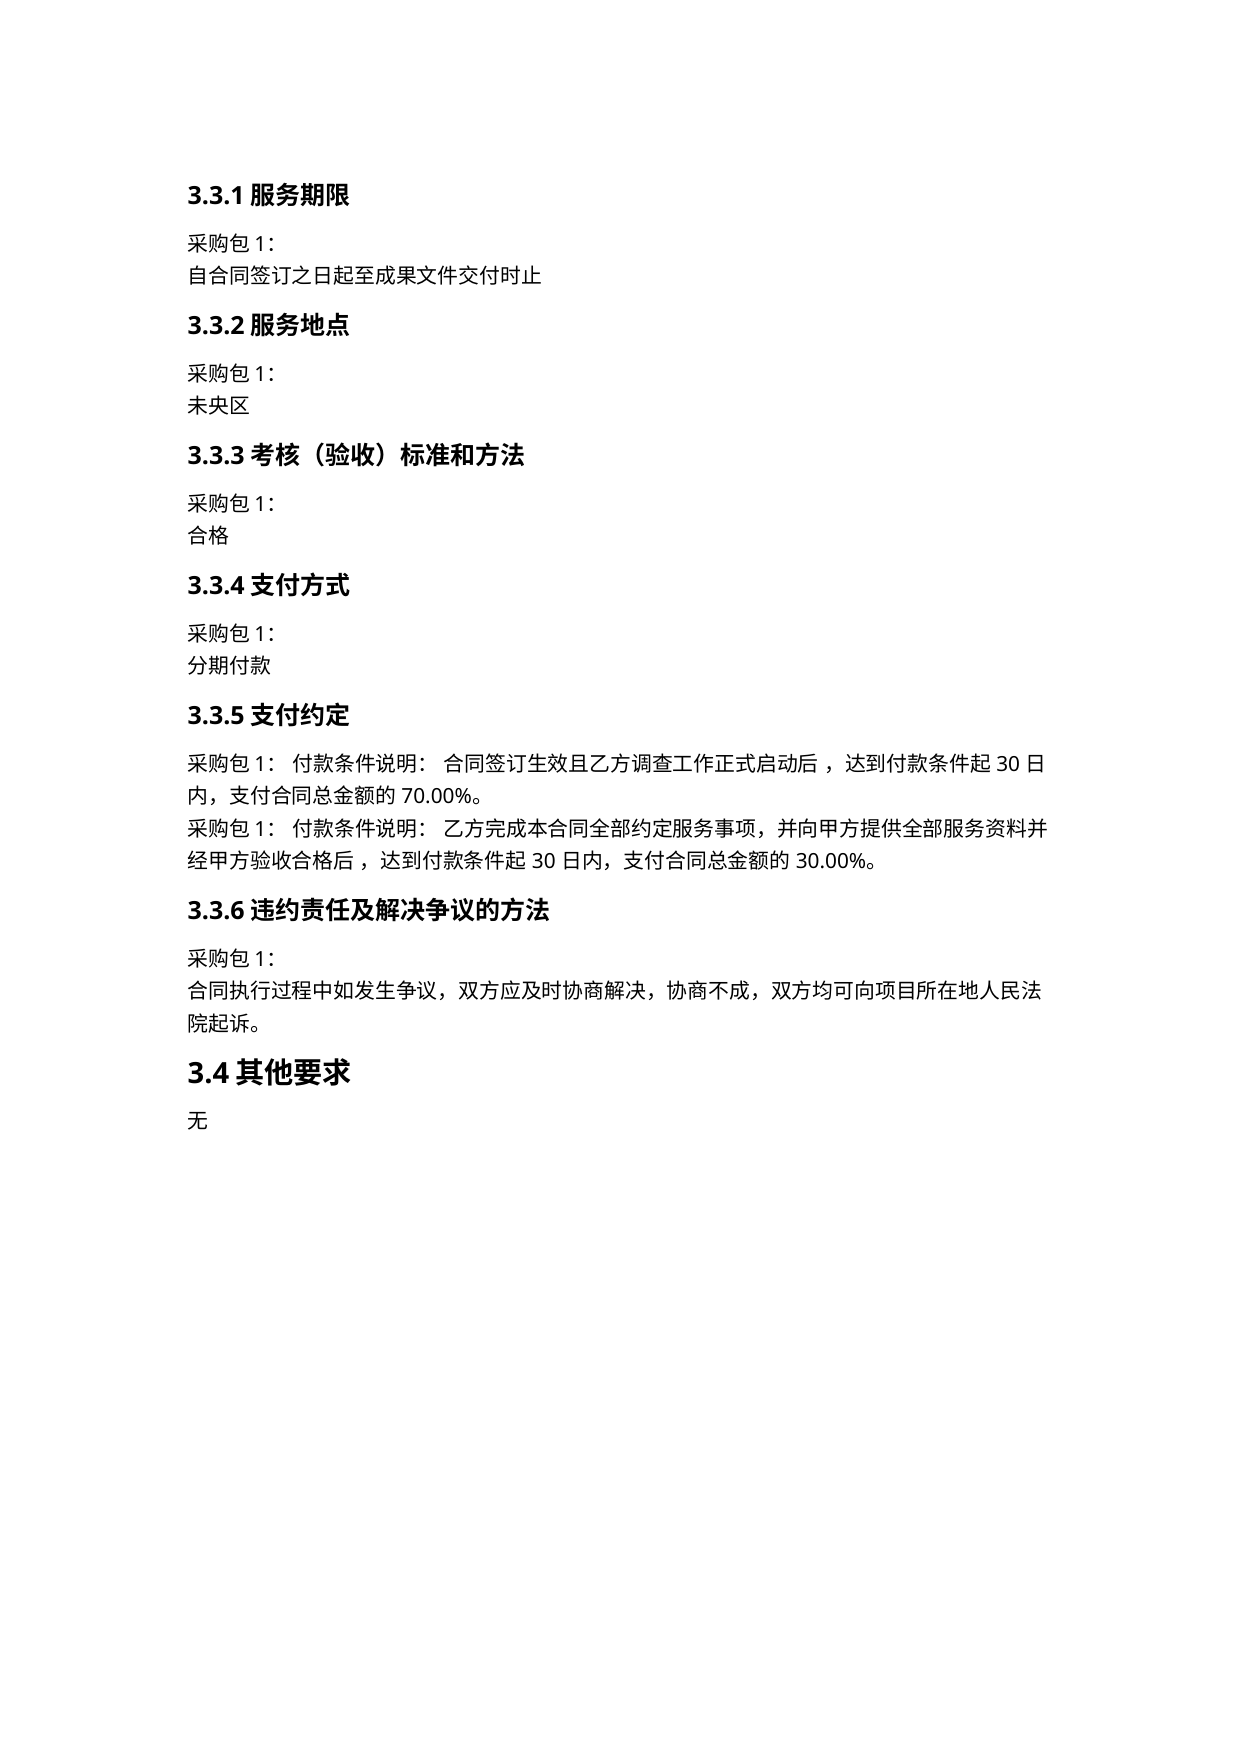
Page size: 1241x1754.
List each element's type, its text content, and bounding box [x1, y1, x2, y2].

text 合同执行过程中如发生争议，双方应及时协商解决，协商不成，双方均可向项目所在地人民法院起诉。 [187, 974, 1053, 1039]
text 3.3.3考核（验收）标准和方法 [187, 422, 1053, 487]
text 3.3.5支付约定 [187, 682, 1053, 747]
text 采购包1： [187, 487, 1053, 519]
text 合格 [187, 519, 1053, 552]
text 采购包1： 付款条件说明： 合同签订生效且乙方调查工作正式启动后 ，达到付款条件起 30 日内，支付合同总金额的 70.00%。 [187, 747, 1053, 812]
text 分期付款 [187, 649, 1053, 682]
text 采购包1： 付款条件说明： 乙方完成本合同全部约定服务事项，并向甲方提供全部服务资料并经甲方验收合格后 ，达到付款条件起 30 日内，支付合同总金额的 30.00%。 [187, 812, 1053, 877]
text 采购包1： [187, 227, 1053, 259]
text 3.3.1服务期限 [187, 162, 1053, 227]
text 3.3.4支付方式 [187, 552, 1053, 617]
text 3.4其他要求 [187, 1039, 1053, 1104]
text 无 [187, 1104, 1053, 1137]
text 采购包1： [187, 617, 1053, 649]
text 采购包1： [187, 357, 1053, 389]
text 采购包1： [187, 942, 1053, 974]
text 3.3.6违约责任及解决争议的方法 [187, 877, 1053, 942]
text 自合同签订之日起至成果文件交付时止 [187, 259, 1053, 292]
text 未央区 [187, 389, 1053, 422]
text 3.3.2服务地点 [187, 292, 1053, 357]
